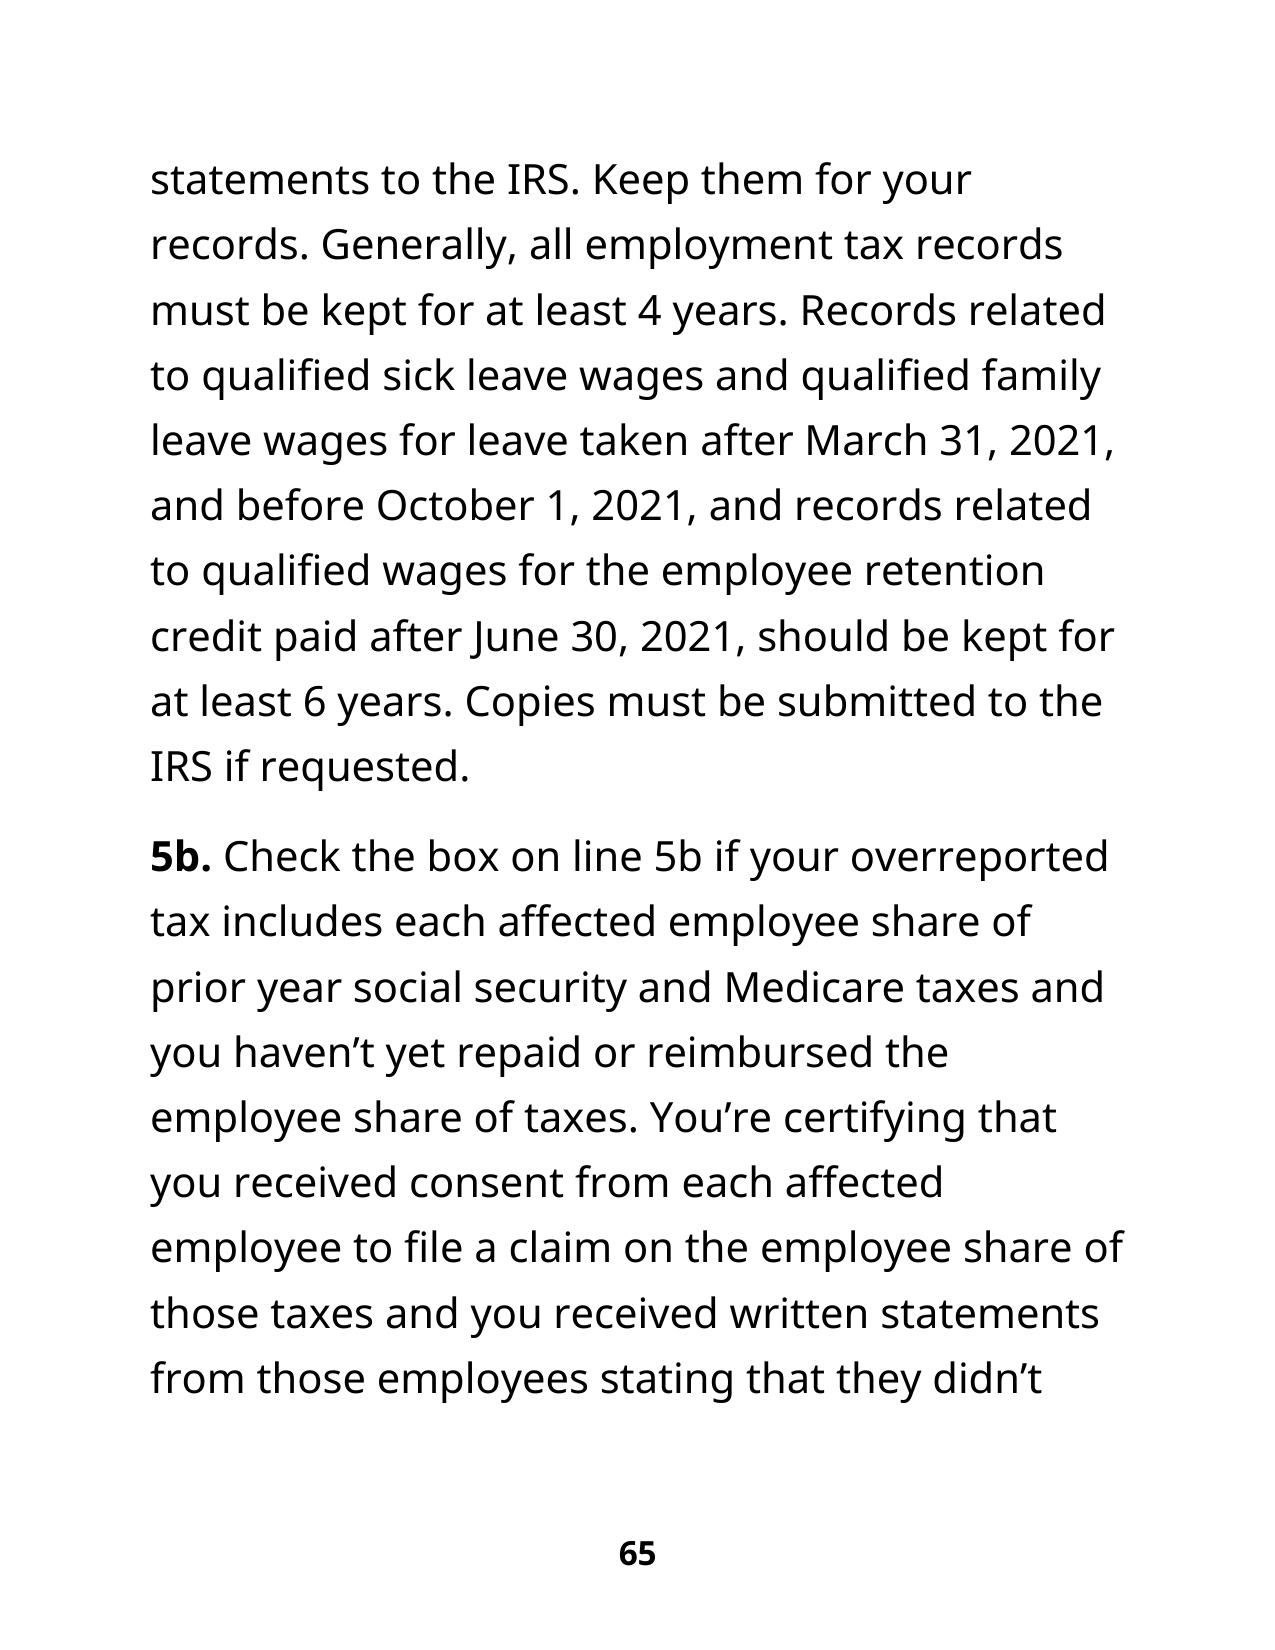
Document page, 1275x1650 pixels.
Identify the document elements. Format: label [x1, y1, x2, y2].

text [150, 150, 1125, 794]
text [150, 827, 1125, 1406]
